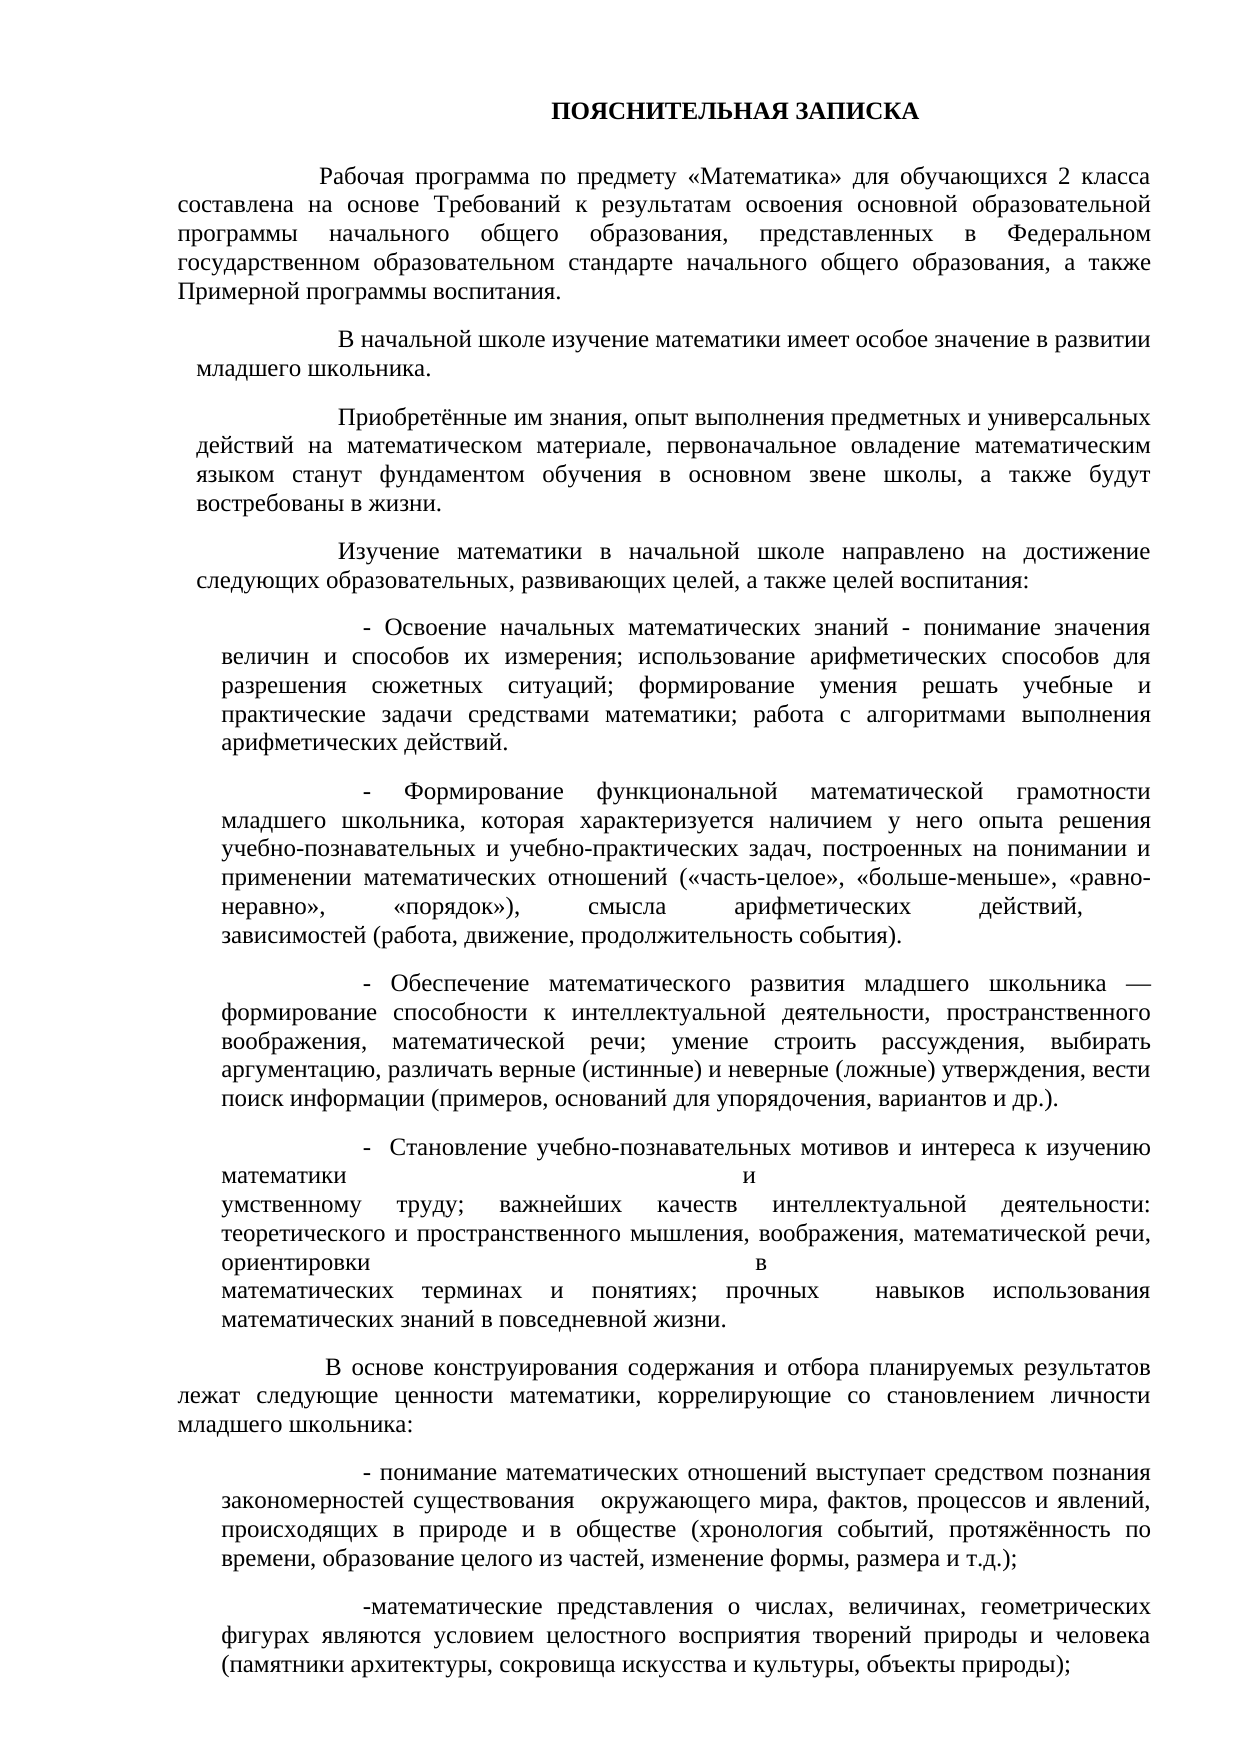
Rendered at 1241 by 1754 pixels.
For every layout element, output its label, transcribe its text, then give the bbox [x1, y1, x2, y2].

text - Становление учебно-познавательных мотивов и интереса к изучению математики и умственному труду; важнейших качеств интеллектуальной деятельности: теоретического и пространственного мышления, воображения, математической речи, ориентировки в математических терминах и понятиях; прочных навыков использования математических знаний в повседневной жизни. [221, 1132, 1152, 1333]
text Приобретённые им знания, опыт выполнения предметных и универсальных действий на математическом материале, первоначальное овладение математическим языком станут фундаментом обучения в основном звене школы, а также будут востребованы в жизни. [196, 402, 1152, 517]
text Рабочая программа по предмету «Математика» для обучающихся 2 класса составлена на основе Требований к результатам освоения основной образовательной программы начального общего образования, представленных в Федеральном государственном образовательном стандарте начального общего образования, а также Примерной программы воспитания. [177, 161, 1152, 304]
text - Обеспечение математического развития младшего школьника — формирование способности к интеллектуальной деятельности, пространственного воображения, математической речи; умение строить рассуждения, выбирать аргументацию, различать верные (истинные) и неверные (ложные) утверждения, вести поиск информации (примеров, оснований для упорядочения, вариантов и др.). [221, 968, 1152, 1112]
text ПОЯСНИТЕЛЬНАЯ ЗАПИСКА [177, 96, 1152, 125]
text -математические представления о числах, величинах, геометрических фигурах являются условием целостного восприятия творений природы и человека (памятники архитектуры, сокровища искусства и культуры, объекты природы); [221, 1591, 1152, 1678]
text - Освоение начальных математических знаний - понимание значения величин и способов их измерения; использование арифметических способов для разрешения сюжетных ситуаций; формирование умения решать учебные и практические задачи средствами математики; работа с алгоритмами выполнения арифметических действий. [221, 612, 1152, 756]
text - Формирование функциональной математической грамотности младшего школьника, которая характеризуется наличием у него опыта решения учебно-познавательных и учебно-практических задач, построенных на понимании и применении математических отношений («часть-целое», «больше-меньше», «равно-неравно», «порядок»), смысла арифметических действий, зависимостей (работа, движение, продолжительность события). [221, 776, 1152, 948]
text Изучение математики в начальной школе направлено на достижение следующих образовательных, развивающих целей, а также целей воспитания: [196, 536, 1152, 594]
text В основе конструирования содержания и отбора планируемых результатов лежат следующие ценности математики, коррелирующие со становлением личности младшего школьника: [177, 1352, 1152, 1438]
text В начальной школе изучение математики имеет особое значение в развитии младшего школьника. [196, 324, 1152, 382]
text - понимание математических отношений выступает средством познания закономерностей существования окружающего мира, фактов, процессов и явлений, происходящих в природе и в обществе (хронология событий, протяжённость по времени, образование целого из частей, изменение формы, размера и т.д.); [221, 1457, 1152, 1572]
